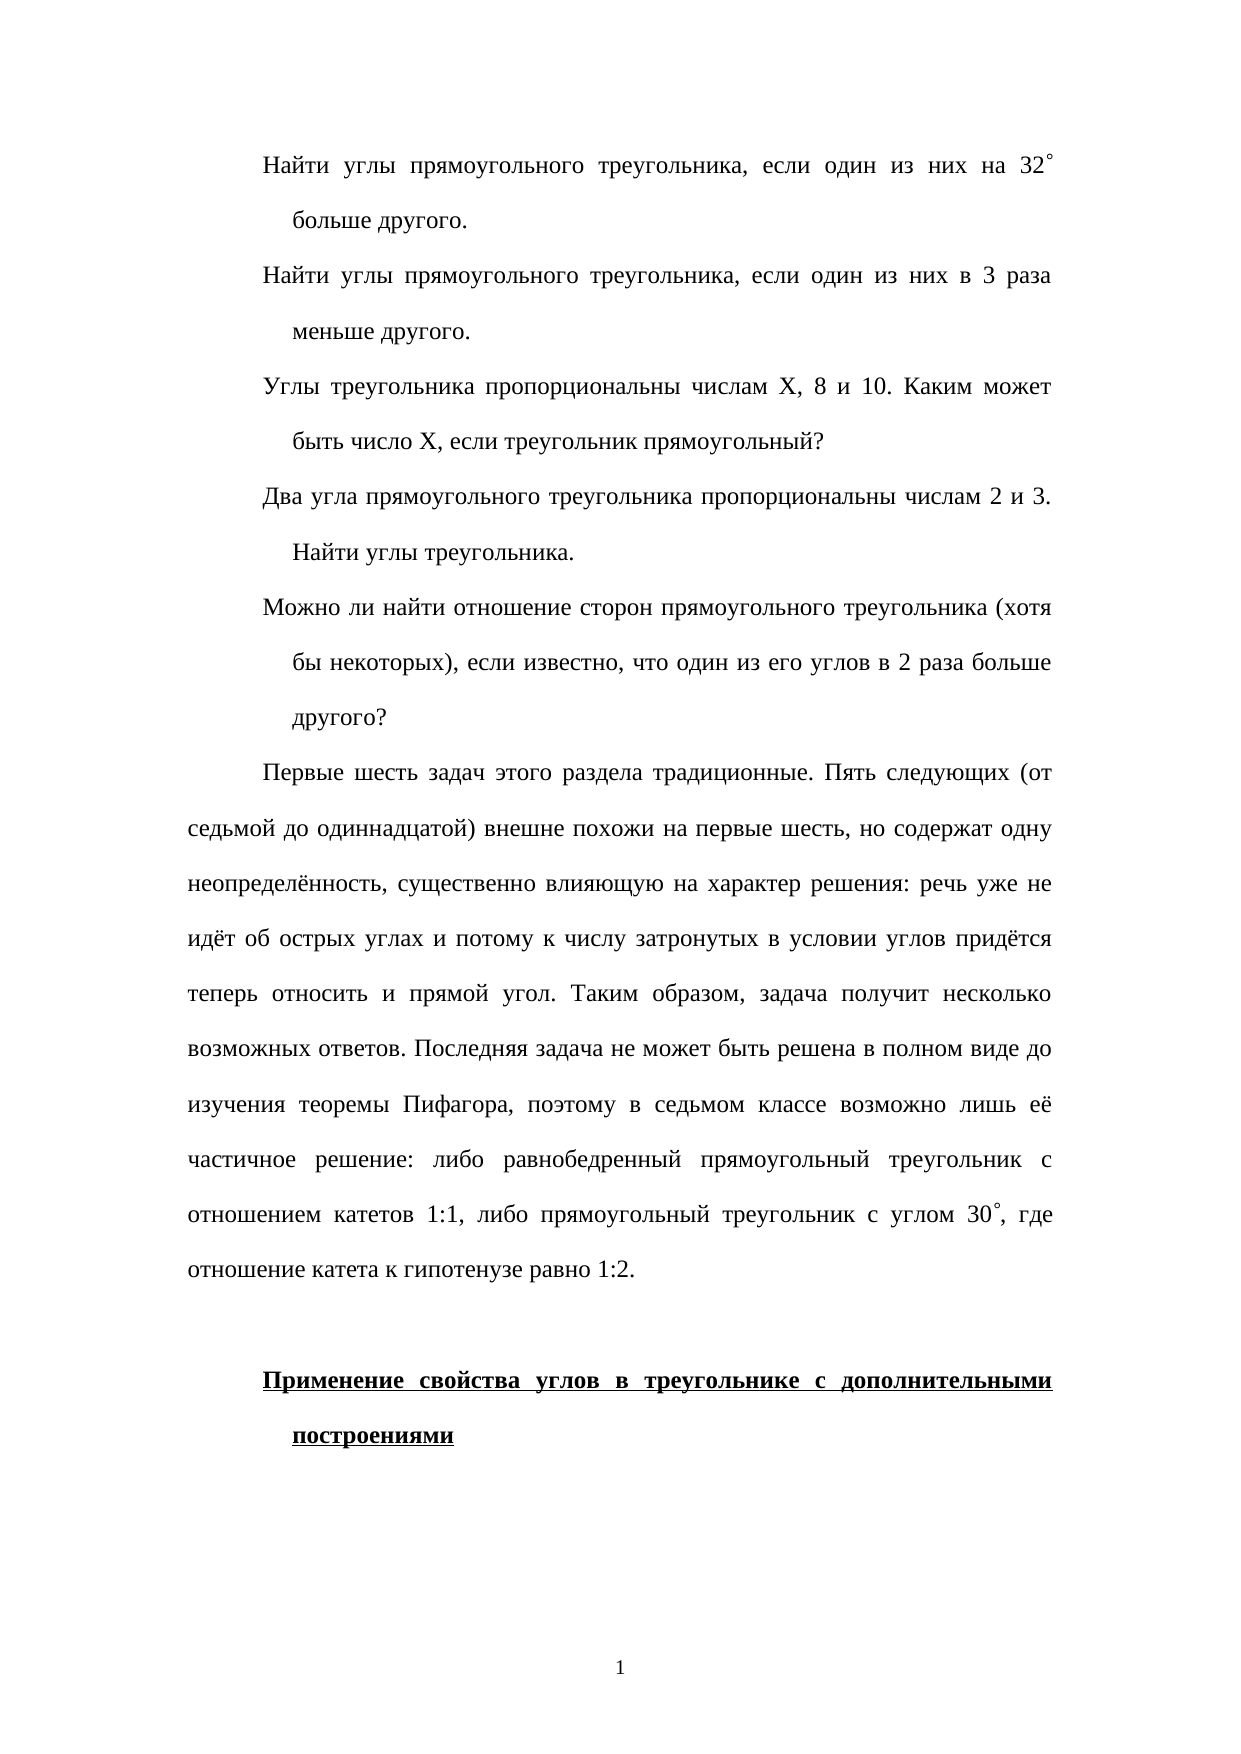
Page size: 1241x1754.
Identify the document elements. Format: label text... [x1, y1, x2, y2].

text Первые шесть задач этого раздела традиционные. Пять следующих (от седьмой до одиннадцатой) внешне похожи на первые шесть, но содержат одну неопределённость, существенно влияющую на характер решения: речь уже не идёт об острых углах и потому к числу затронутых в условии углов придётся теперь относить и прямой угол. Таким образом, задача получит несколько возможных ответов. Последняя задача не может быть решена в полном виде до изучения теоремы Пифагора, поэтому в седьмом классе возможно лишь её частичное решение: либо равнобедренный прямоугольный треугольник с отношением катетов 1:1, либо прямоугольный треугольник с углом 30, где отношение катета к гипотенузе равно 1:2. [187, 757, 1053, 1283]
text Можно ли найти отношение сторон прямоугольного треугольника (хотя бы некоторых), если известно, что один из его углов в 2 раза больше другого? [262, 592, 1053, 731]
text Два угла прямоугольного треугольника пропорциональны числам 2 и 3. Найти углы треугольника. [262, 481, 1053, 566]
text Применение свойства углов в треугольнике с дополнительными построениями [262, 1364, 1053, 1390]
text Найти углы прямоугольного треугольника, если один из них на 32 больше другого. [262, 150, 1053, 234]
text Найти углы прямоугольного треугольника, если один из них в 3 раза меньше другого. [262, 260, 1053, 345]
text Применение свойства углов в треугольнике с дополнительными построениями [262, 1391, 1053, 1449]
text Углы треугольника пропорциональны числам Х, 8 и 10. Каким может быть число Х, если треугольник прямоугольный? [262, 371, 1053, 455]
